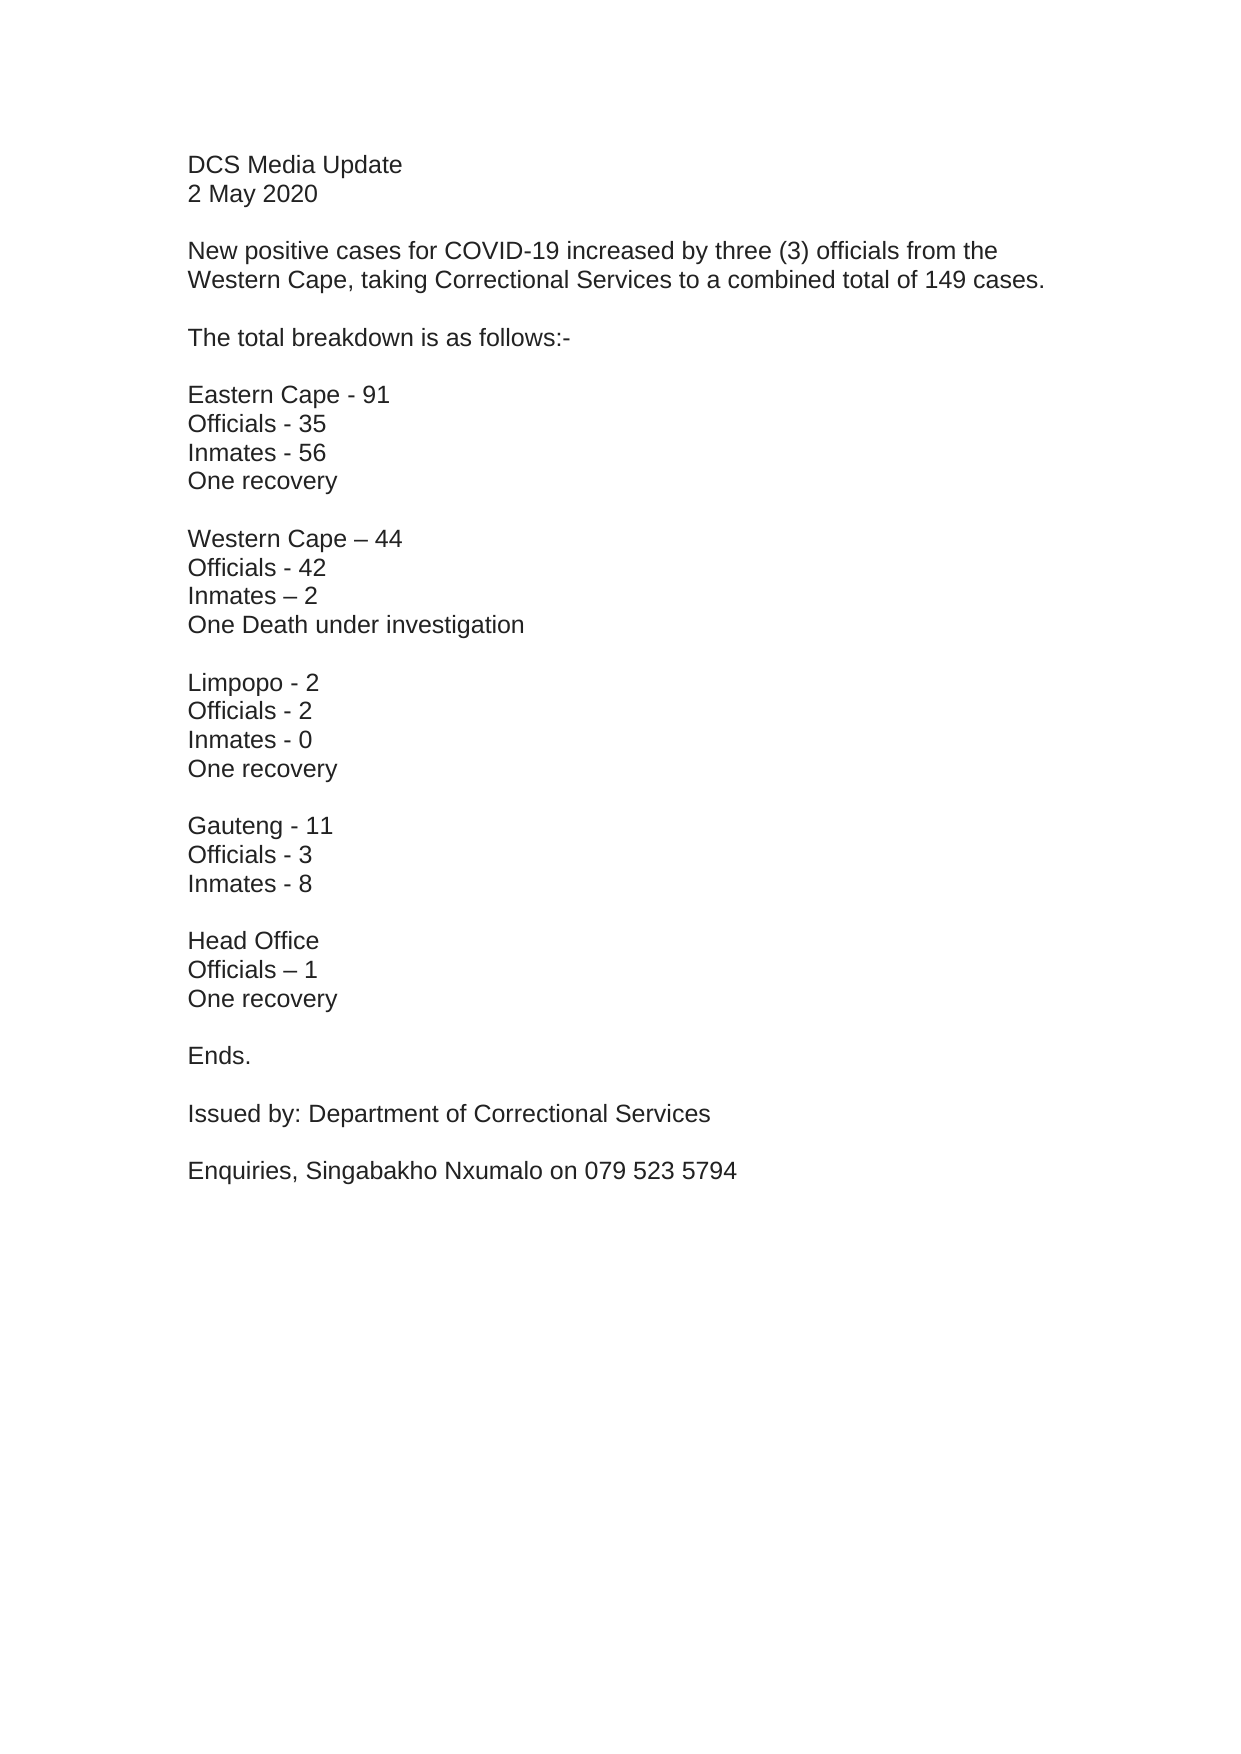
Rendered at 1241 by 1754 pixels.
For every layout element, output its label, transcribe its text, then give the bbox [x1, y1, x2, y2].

text DCS Media Update 2 May 2020 New positive cases for COVID-19 increased by three (3) officials from the Western Cape, taking Correctional Services to a combined total of 149 cases. The total breakdown is as follows:- Eastern Cape - 91 Officials - 35 Inmates - 56 One recovery Western Cape – 44 Officials - 42 Inmates – 2 One Death under investigation Limpopo - 2 Officials - 2 Inmates - 0 One recovery Gauteng - 11 Officials - 3 Inmates - 8 Head Office Officials – 1 One recovery Ends. Issued by: Department of Correctional Services Enquiries, Singabakho Nxumalo on 079 523 5794 [187, 150, 1053, 1185]
